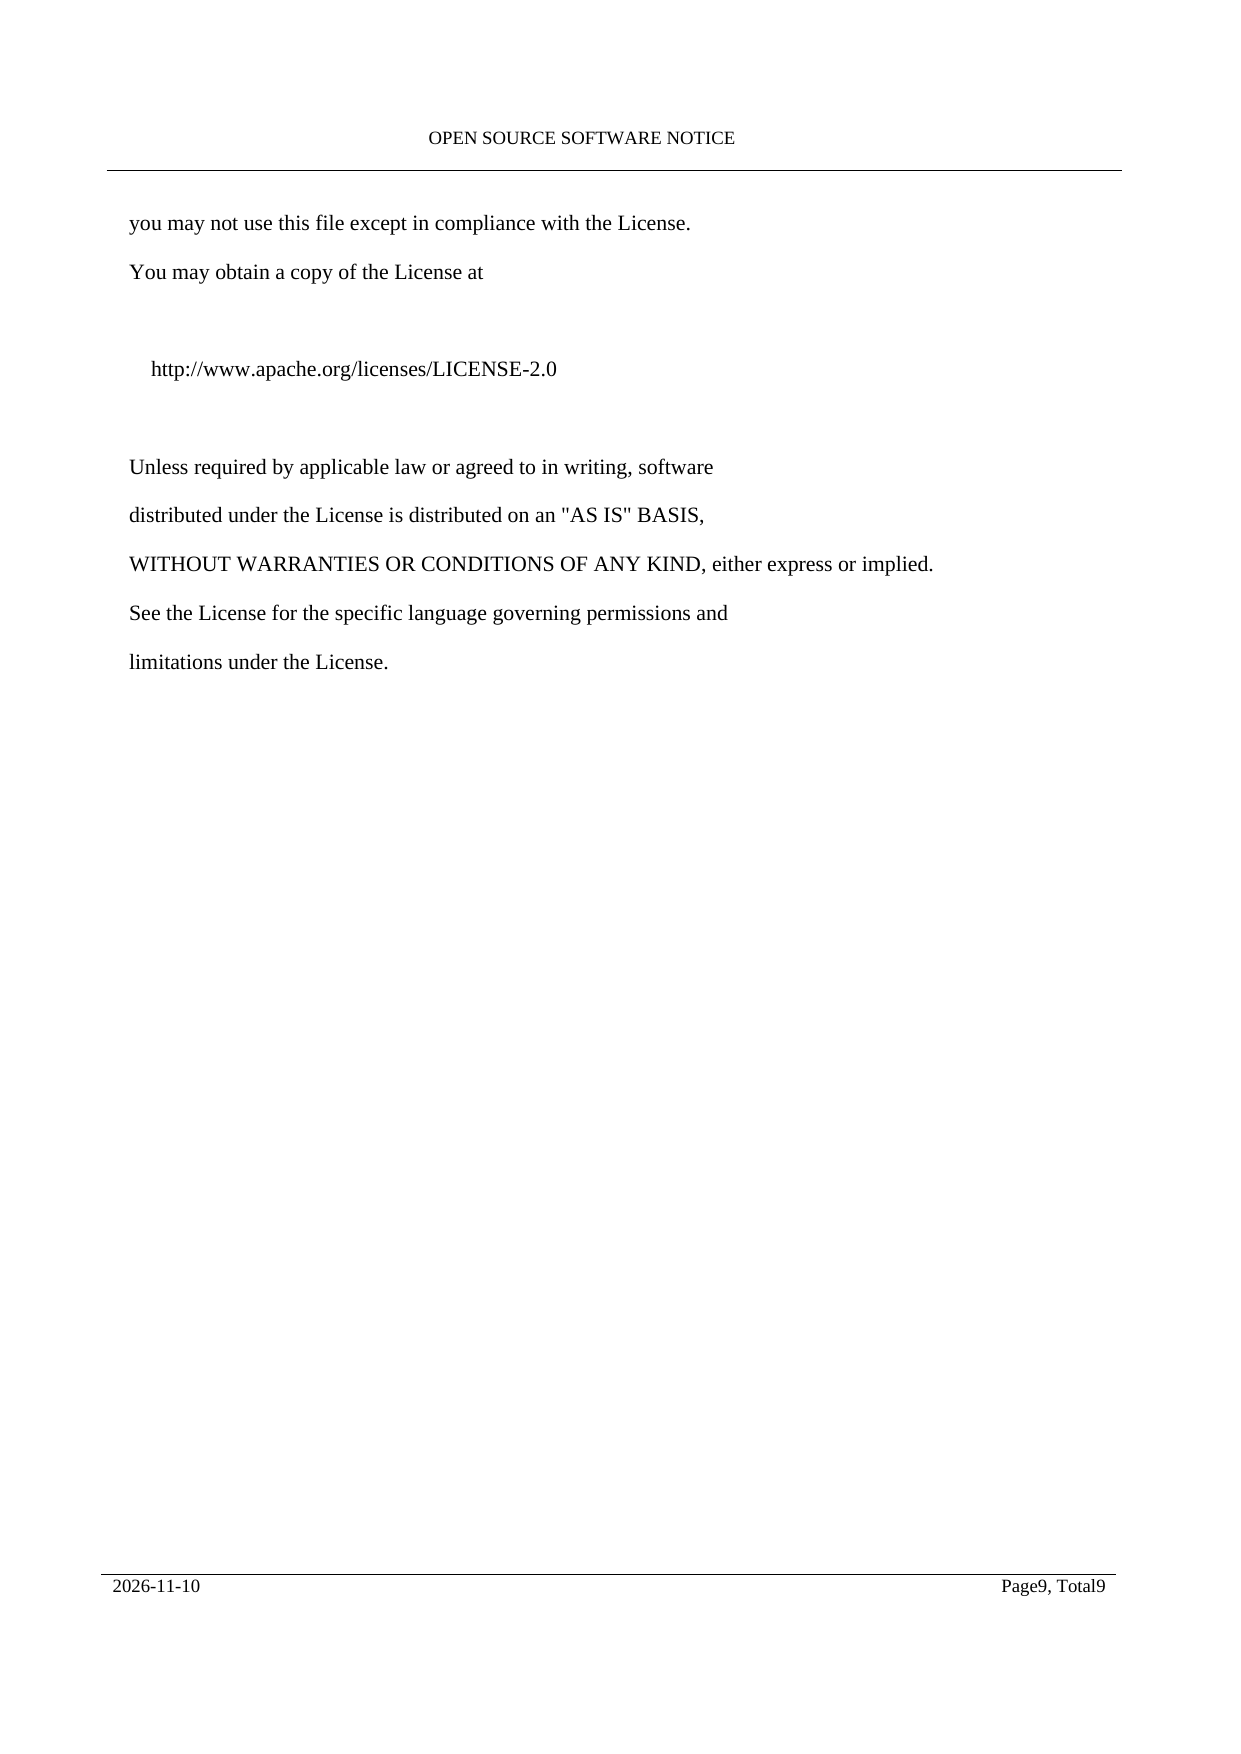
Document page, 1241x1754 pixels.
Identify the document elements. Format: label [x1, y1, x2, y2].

text [112, 206, 1128, 678]
